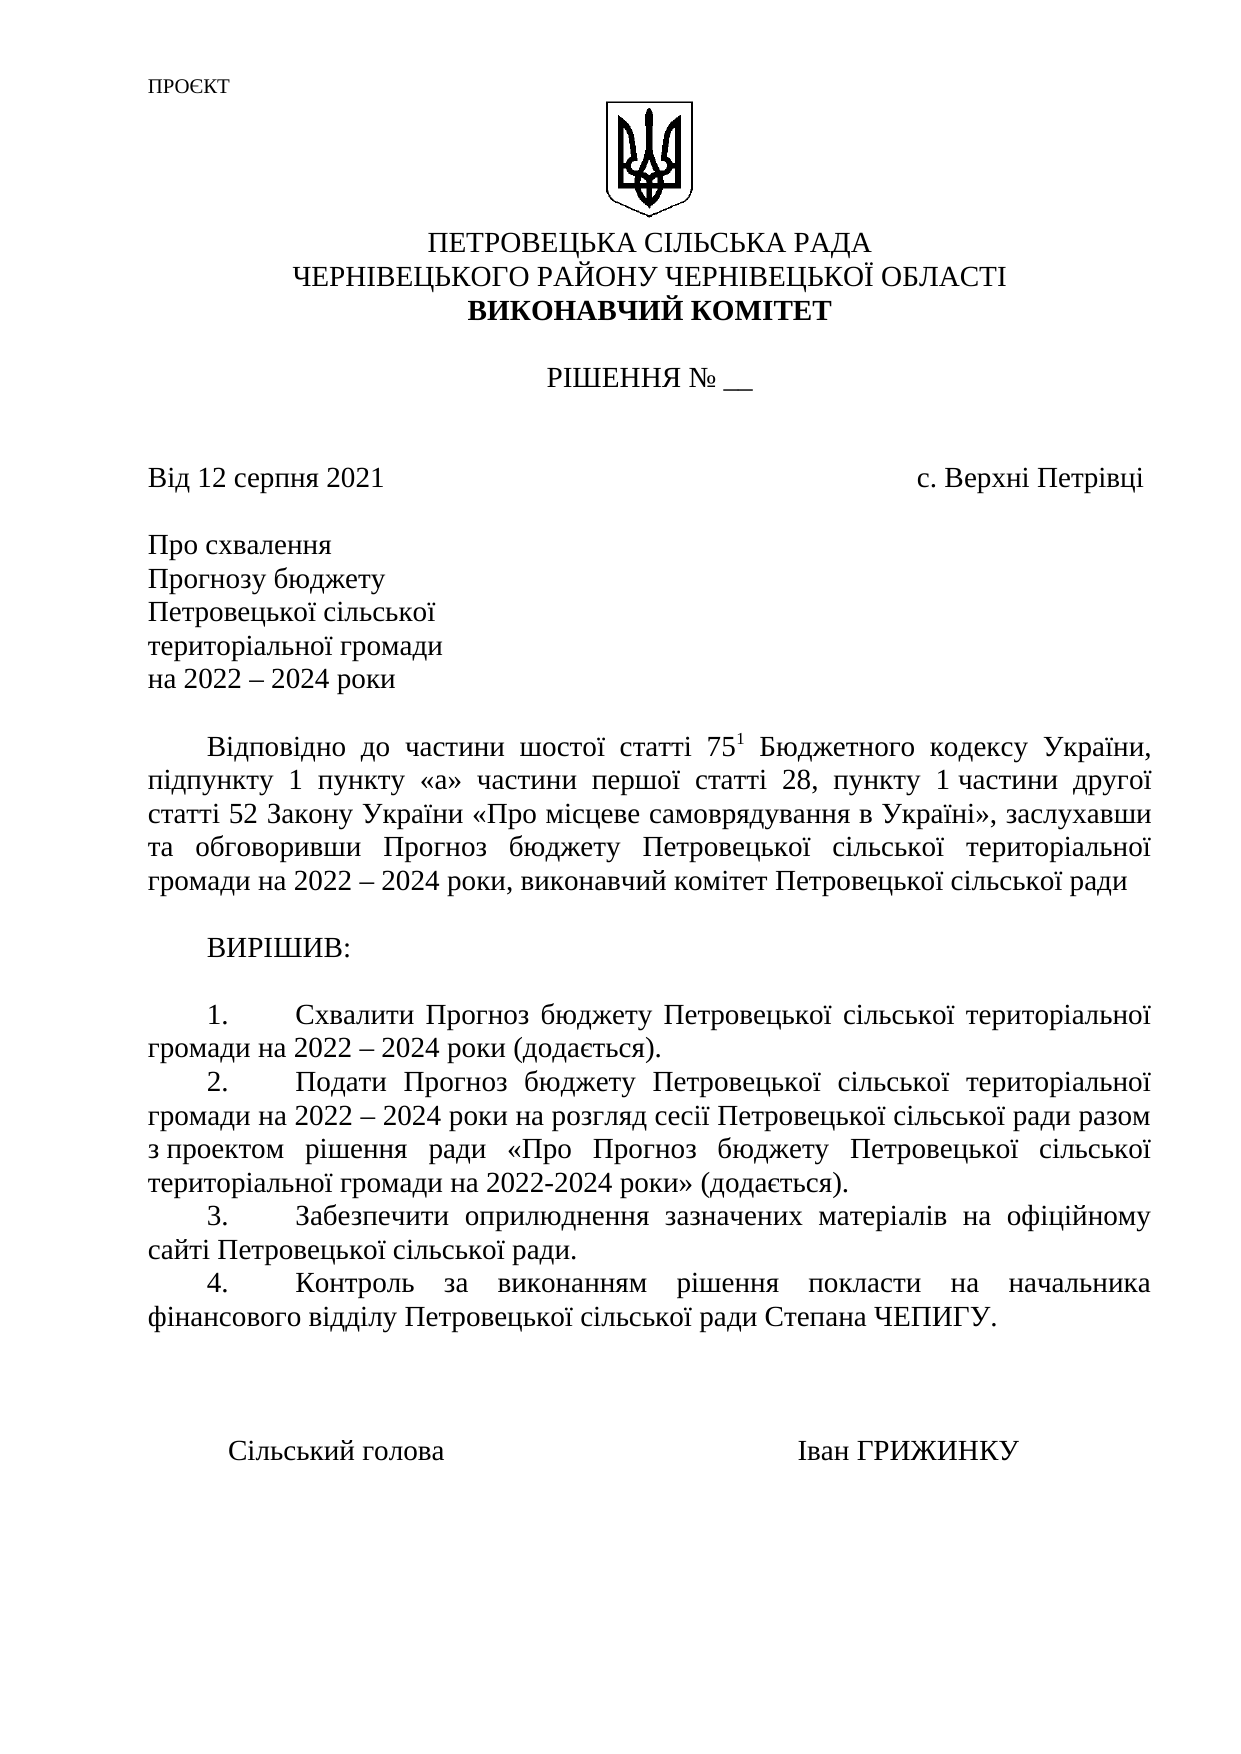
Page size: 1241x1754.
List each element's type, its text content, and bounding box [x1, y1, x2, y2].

list Забезпечити оприлюднення зазначених матеріалів на офіційному сайті Петровецької сільської ради. [148, 1198, 1152, 1265]
text територіальної громади [148, 628, 1152, 662]
text Від 12 серпня 2021 с. Верхні Петрівці [148, 460, 1152, 494]
text Петровецької сільської [148, 594, 1152, 628]
text Відповідно до частини шостої статті 751 Бюджетного кодексу України, підпункту 1 пункту «а» частини першої статті 28, пункту 1 частини другої статті 52 Закону України «Про місцеве самоврядування в Україні», заслухавши та обговоривши Прогноз бюджету Петровецької сільської територіальної громади на 2022 – 2024 роки, виконавчий комітет Петровецької сільської ради [148, 729, 1152, 896]
list Схвалити Прогноз бюджету Петровецької сільської територіальної громади на 2022 – 2024 роки (додається). [148, 997, 1152, 1064]
text на 2022 – 2024 роки [148, 662, 1152, 695]
list Контроль за виконанням рішення покласти на начальника фінансового відділу Петровецької сільської ради Степана ЧЕПИГУ. [148, 1265, 1152, 1332]
text ЧЕРНІВЕЦЬКОГО РАЙОНУ ЧЕРНІВЕЦЬКОЇ ОБЛАСТІ [148, 259, 1152, 293]
text Прогнозу бюджету [148, 561, 1152, 594]
text ПЕТРОВЕЦЬКА СІЛЬСЬКА РАДА [148, 226, 1152, 259]
text ВИКОНАВЧИЙ КОМІТЕТ [148, 293, 1152, 326]
text Про схвалення [148, 527, 1152, 561]
text РІШЕННЯ № __ [148, 360, 1152, 393]
text ВИРІШИВ: [148, 930, 1152, 963]
picture [597, 97, 702, 226]
list Подати Прогноз бюджету Петровецької сільської територіальної громади на 2022 – 2024 роки на розгляд сесії Петровецької сільської ради разом з проектом рішення ради «Про Прогноз бюджету Петровецької сільської територіальної громади на 2022-2024 роки» (додається). [148, 1064, 1152, 1198]
text Сільський голова Іван ГРИЖИНКУ [148, 1433, 1152, 1467]
